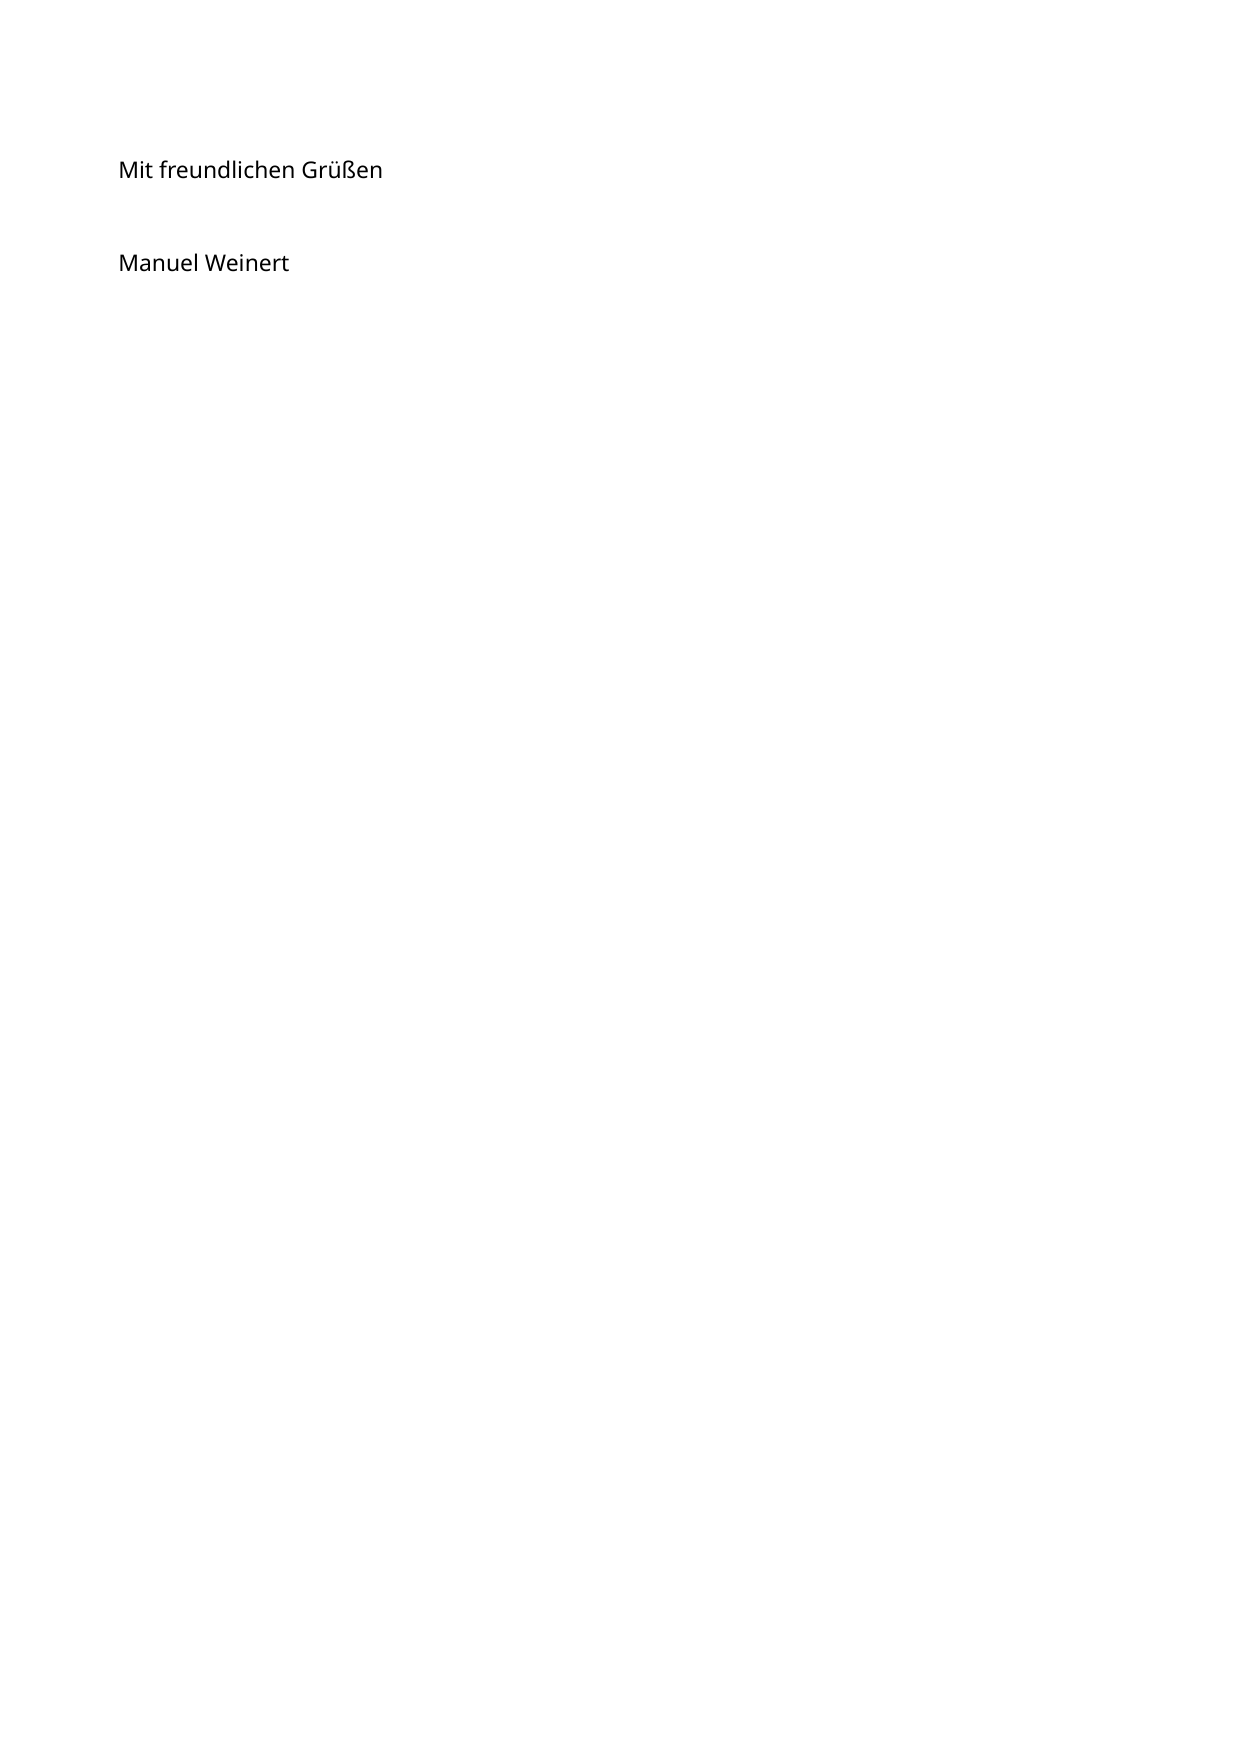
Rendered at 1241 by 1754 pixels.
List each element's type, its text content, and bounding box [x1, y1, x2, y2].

text Manuel Weinert [118, 247, 1122, 278]
text Mit freundlichen Grüßen [118, 153, 1122, 185]
